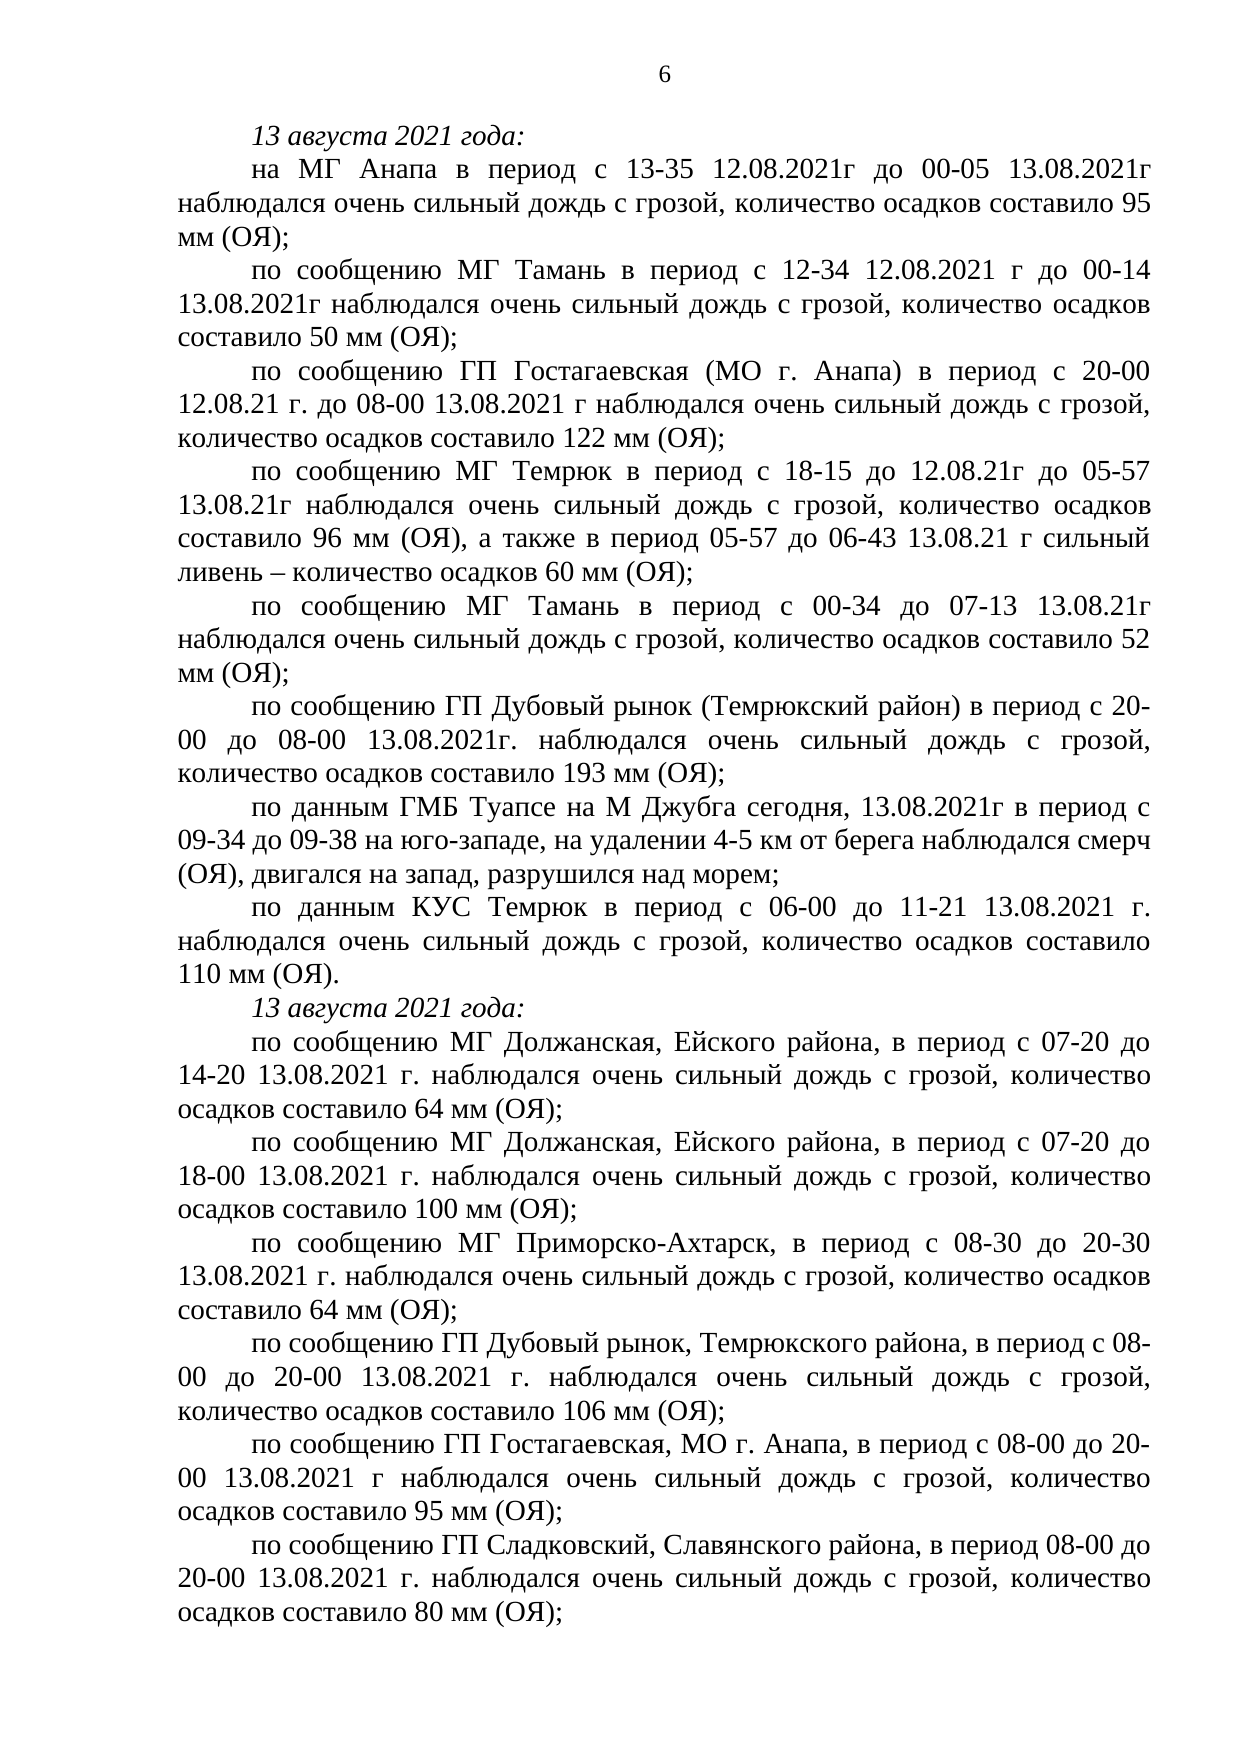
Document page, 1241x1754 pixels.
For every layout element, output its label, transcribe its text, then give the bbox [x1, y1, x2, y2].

text по сообщению ГП Гостагаевская (МО г. Анапа) в период с 20-00 12.08.21 г. до 08-00 13.08.2021 г наблюдался очень сильный дождь с грозой, количество осадков составило 122 мм (ОЯ); [177, 353, 1152, 453]
text 13 августа 2021 года: [177, 118, 1152, 152]
text по данным КУС Темрюк в период с 06-00 до 11-21 13.08.2021 г. наблюдался очень сильный дождь с грозой, количество осадков составило 110 мм (ОЯ). [177, 889, 1152, 990]
text по сообщению ГП Сладковский, Славянского района, в период 08-00 до 20-00 13.08.2021 г. наблюдался очень сильный дождь с грозой, количество осадков составило 80 мм (ОЯ); [177, 1527, 1152, 1627]
text по сообщению МГ Должанская, Ейского района, в период с 07-20 до 18-00 13.08.2021 г. наблюдался очень сильный дождь с грозой, количество осадков составило 100 мм (ОЯ); [177, 1124, 1152, 1225]
text по сообщению МГ Тамань в период с 00-34 до 07-13 13.08.21г наблюдался очень сильный дождь с грозой, количество осадков составило 52 мм (ОЯ); [177, 588, 1152, 688]
text по сообщению ГП Дубовый рынок, Темрюкского района, в период с 08-00 до 20-00 13.08.2021 г. наблюдался очень сильный дождь с грозой, количество осадков составило 106 мм (ОЯ); [177, 1326, 1152, 1426]
text 13 августа 2021 года: [177, 990, 1152, 1024]
text по сообщению МГ Приморско-Ахтарск, в период с 08-30 до 20-30 13.08.2021 г. наблюдался очень сильный дождь с грозой, количество осадков составило 64 мм (ОЯ); [177, 1225, 1152, 1326]
text по данным ГМБ Туапсе на М Джубга сегодня, 13.08.2021г в период с 09-34 до 09-38 на юго-западе, на удалении 4-5 км от берега наблюдался смерч (ОЯ), двигался на запад, разрушился над морем; [177, 789, 1152, 889]
text на МГ Анапа в период с 13-35 12.08.2021г до 00-05 13.08.2021г наблюдался очень сильный дождь с грозой, количество осадков составило 95 мм (ОЯ); [177, 152, 1152, 252]
text по сообщению МГ Темрюк в период с 18-15 до 12.08.21г до 05-57 13.08.21г наблюдался очень сильный дождь с грозой, количество осадков составило 96 мм (ОЯ), а также в период 05-57 до 06-43 13.08.21 г сильный ливень – количество осадков 60 мм (ОЯ); [177, 453, 1152, 588]
text по сообщению МГ Должанская, Ейского района, в период с 07-20 до 14-20 13.08.2021 г. наблюдался очень сильный дождь с грозой, количество осадков составило 64 мм (ОЯ); [177, 1024, 1152, 1124]
text по сообщению ГП Дубовый рынок (Темрюкский район) в период с 20-00 до 08-00 13.08.2021г. наблюдался очень сильный дождь с грозой, количество осадков составило 193 мм (ОЯ); [177, 688, 1152, 789]
text по сообщению МГ Тамань в период с 12-34 12.08.2021 г до 00-14 13.08.2021г наблюдался очень сильный дождь с грозой, количество осадков составило 50 мм (ОЯ); [177, 252, 1152, 353]
text по сообщению ГП Гостагаевская, МО г. Анапа, в период с 08-00 до 20-00 13.08.2021 г наблюдался очень сильный дождь с грозой, количество осадков составило 95 мм (ОЯ); [177, 1426, 1152, 1527]
